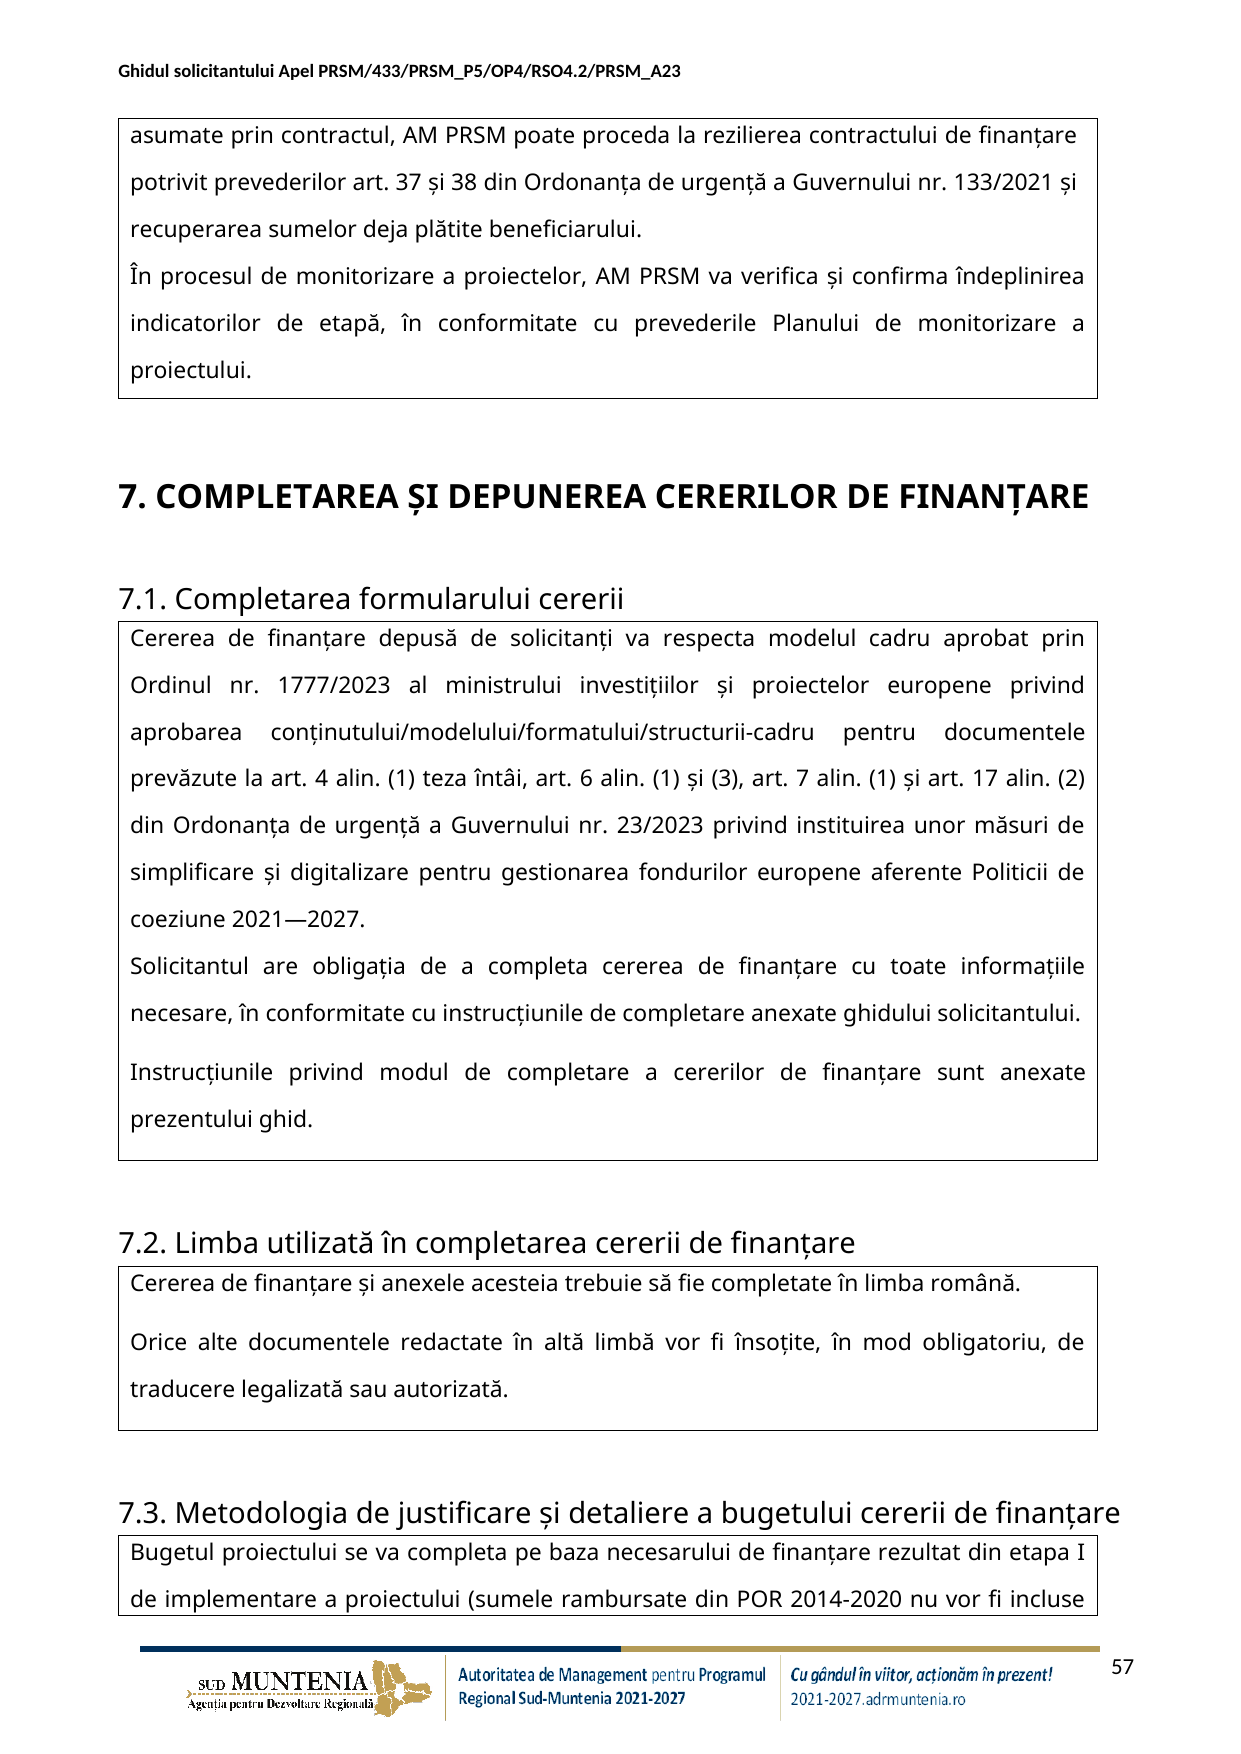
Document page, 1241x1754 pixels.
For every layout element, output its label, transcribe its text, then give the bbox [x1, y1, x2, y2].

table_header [119, 1536, 1097, 1614]
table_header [119, 119, 1097, 398]
subtitle 7.2. Limba utilizată în completarea cererii de finanțare [118, 1223, 1134, 1262]
subtitle 7.3. Metodologia de justificare și detaliere a bugetului cererii de finanțare [118, 1492, 1134, 1532]
table_header Cererea de finanțare și anexele acesteia trebuie să fie completate în limba română. Orice alte documentele redactate în altă limbă vor fi însoțite, în mod obligatoriu, de traducere legalizată sau autorizată. [119, 1267, 1097, 1430]
picture [140, 1646, 1100, 1721]
subtitle 7. COMPLETAREA ȘI DEPUNEREA CERERILOR DE FINANȚARE [118, 473, 1134, 519]
subtitle 7.1. Completarea formularului cererii [118, 578, 1134, 618]
table_header Cererea de finanțare depusă de solicitanți va respecta modelul cadru aprobat prin Ordinul nr. 1777/2023 al ministrului investițiilor și proiectelor europene privind aprobarea conținutului/modelului/formatului/structurii-cadru pentru documentele prevăzute la art. 4 alin. (1) teza întâi, art. 6 alin. (1) și (3), art. 7 alin. (1) și art. 17 alin. (2) din Ordonanța de urgență a Guvernului nr. 23/2023 privind instituirea unor măsuri de simplificare și digitalizare pentru gestionarea fondurilor europene aferente Politicii de coeziune 2021—2027. Solicitantul are obligația de a completa cererea de finanțare cu toate informațiile necesare, în conformitate cu instrucțiunile de completare anexate ghidului solicitantului. Instrucţiunile privind modul de completare a cererilor de finanţare sunt anexate prezentului ghid. [119, 622, 1097, 1160]
